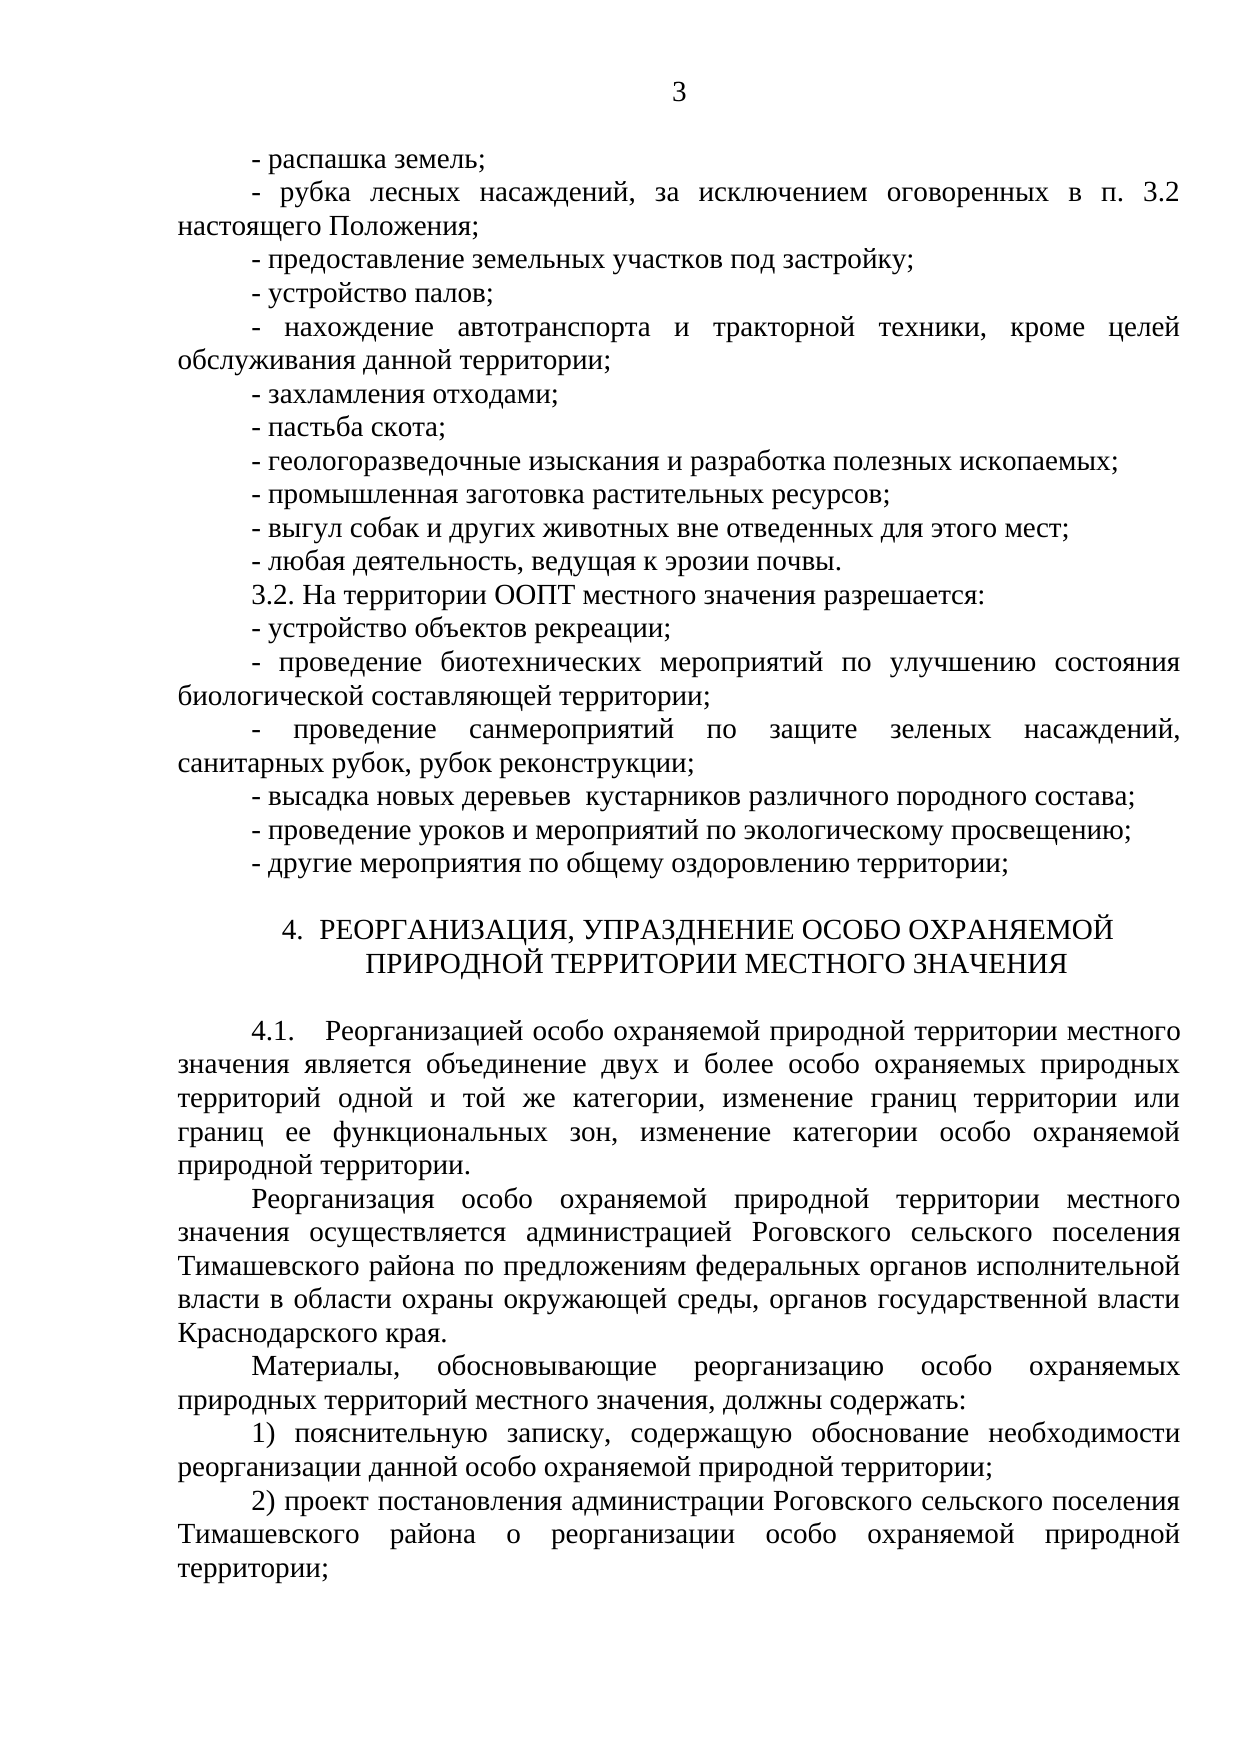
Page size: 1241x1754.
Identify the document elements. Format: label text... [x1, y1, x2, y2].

text - проведение биотехнических мероприятий по улучшению состояния биологической составляющей территории; [177, 644, 1181, 711]
list РЕОРГАНИЗАЦИЯ, УПРАЗДНЕНИЕ ОСОБО ОХРАНЯЕМОЙ ПРИРОДНОЙ ТЕРРИТОРИИ МЕСТНОГО ЗНАЧЕНИЯ [215, 912, 1181, 979]
text - рубка лесных насаждений, за исключением оговоренных в п. 3.2 настоящего Положения; [177, 174, 1181, 242]
text - любая деятельность, ведущая к эрозии почвы. [177, 543, 1181, 577]
text Материалы, обосновывающие реорганизацию особо охраняемых природных территорий местного значения, должны содержать: [177, 1348, 1181, 1416]
text - другие мероприятия по общему оздоровлению территории; [177, 845, 1181, 879]
text - промышленная заготовка растительных ресурсов; [177, 476, 1181, 510]
text Реорганизация особо охраняемой природной территории местного значения осуществляется администрацией Роговского сельского поселения Тимашевского района по предложениям федеральных органов исполнительной власти в области охраны окружающей среды, органов государственной власти Краснодарского края. [177, 1181, 1181, 1348]
text - распашка земель; [177, 141, 1181, 174]
text - высадка новых деревьев кустарников различного породного состава; [177, 778, 1181, 812]
text - захламления отходами; [177, 376, 1181, 409]
text - проведение санмероприятий по защите зеленых насаждений, санитарных рубок, рубок реконструкции; [177, 711, 1181, 778]
text - геологоразведочные изыскания и разработка полезных ископаемых; [177, 443, 1181, 476]
text - проведение уроков и мероприятий по экологическому просвещению; [177, 812, 1181, 845]
text 1) пояснительную записку, содержащую обоснование необходимости реорганизации данной особо охраняемой природной территории; [177, 1416, 1181, 1483]
text - устройство палов; [177, 275, 1181, 309]
text - пастьба скота; [177, 409, 1181, 443]
text - выгул собак и других животных вне отведенных для этого мест; [177, 510, 1181, 543]
text 2) проект постановления администрации Роговского сельского поселения Тимашевского района о реорганизации особо охраняемой природной территории; [177, 1483, 1181, 1583]
text 3.2. На территории ООПТ местного значения разрешается: [177, 577, 1181, 611]
text - нахождение автотранспорта и тракторной техники, кроме целей обслуживания данной территории; [177, 309, 1181, 376]
list Реорганизацией особо охраняемой природной территории местного значения является объединение двух и более особо охраняемых природных территорий одной и той же категории, изменение границ территории или границ ее функциональных зон, изменение категории особо охраняемой природной территории. [177, 1013, 1181, 1181]
text - предоставление земельных участков под застройку; [177, 242, 1181, 275]
text - устройство объектов рекреации; [177, 611, 1181, 644]
